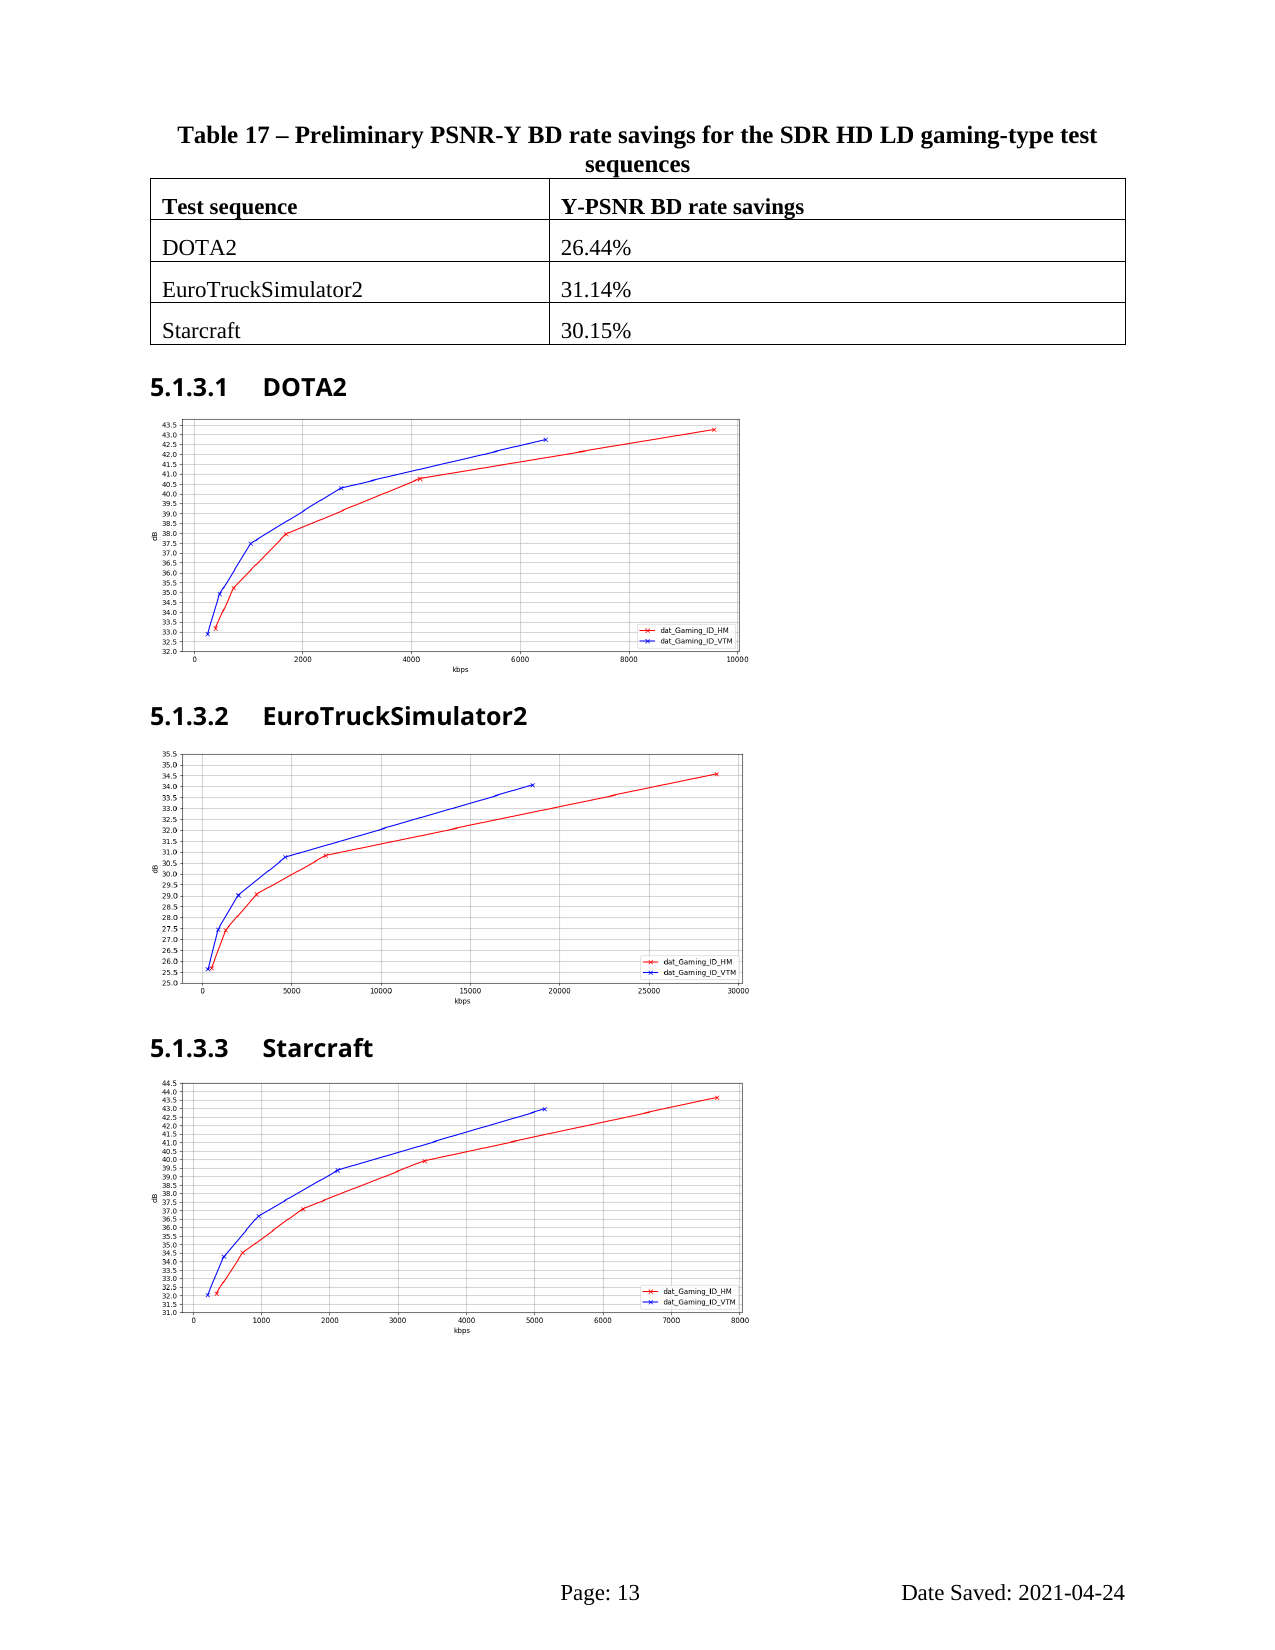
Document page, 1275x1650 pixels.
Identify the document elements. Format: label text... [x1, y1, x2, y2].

text Table 17 – Preliminary PSNR-Y BD rate savings for the SDR HD LD gaming-type test sequences [150, 120, 1125, 177]
subtitle Starcraft [150, 1031, 1020, 1065]
table_cell 26.44% [550, 220, 1125, 261]
picture [150, 418, 750, 674]
table_cell DOTA2 [151, 220, 549, 261]
picture [150, 747, 750, 1006]
table_header Test sequence [151, 179, 549, 219]
table_cell 30.15% [550, 303, 1125, 344]
picture [150, 1079, 750, 1336]
table_cell 31.14% [550, 262, 1125, 302]
subtitle EuroTruckSimulator2 [150, 699, 1020, 733]
table_cell Starcraft [151, 303, 549, 344]
subtitle DOTA2 [150, 370, 1020, 404]
table_header Y-PSNR BD rate savings [550, 179, 1125, 219]
table_cell EuroTruckSimulator2 [151, 262, 549, 302]
